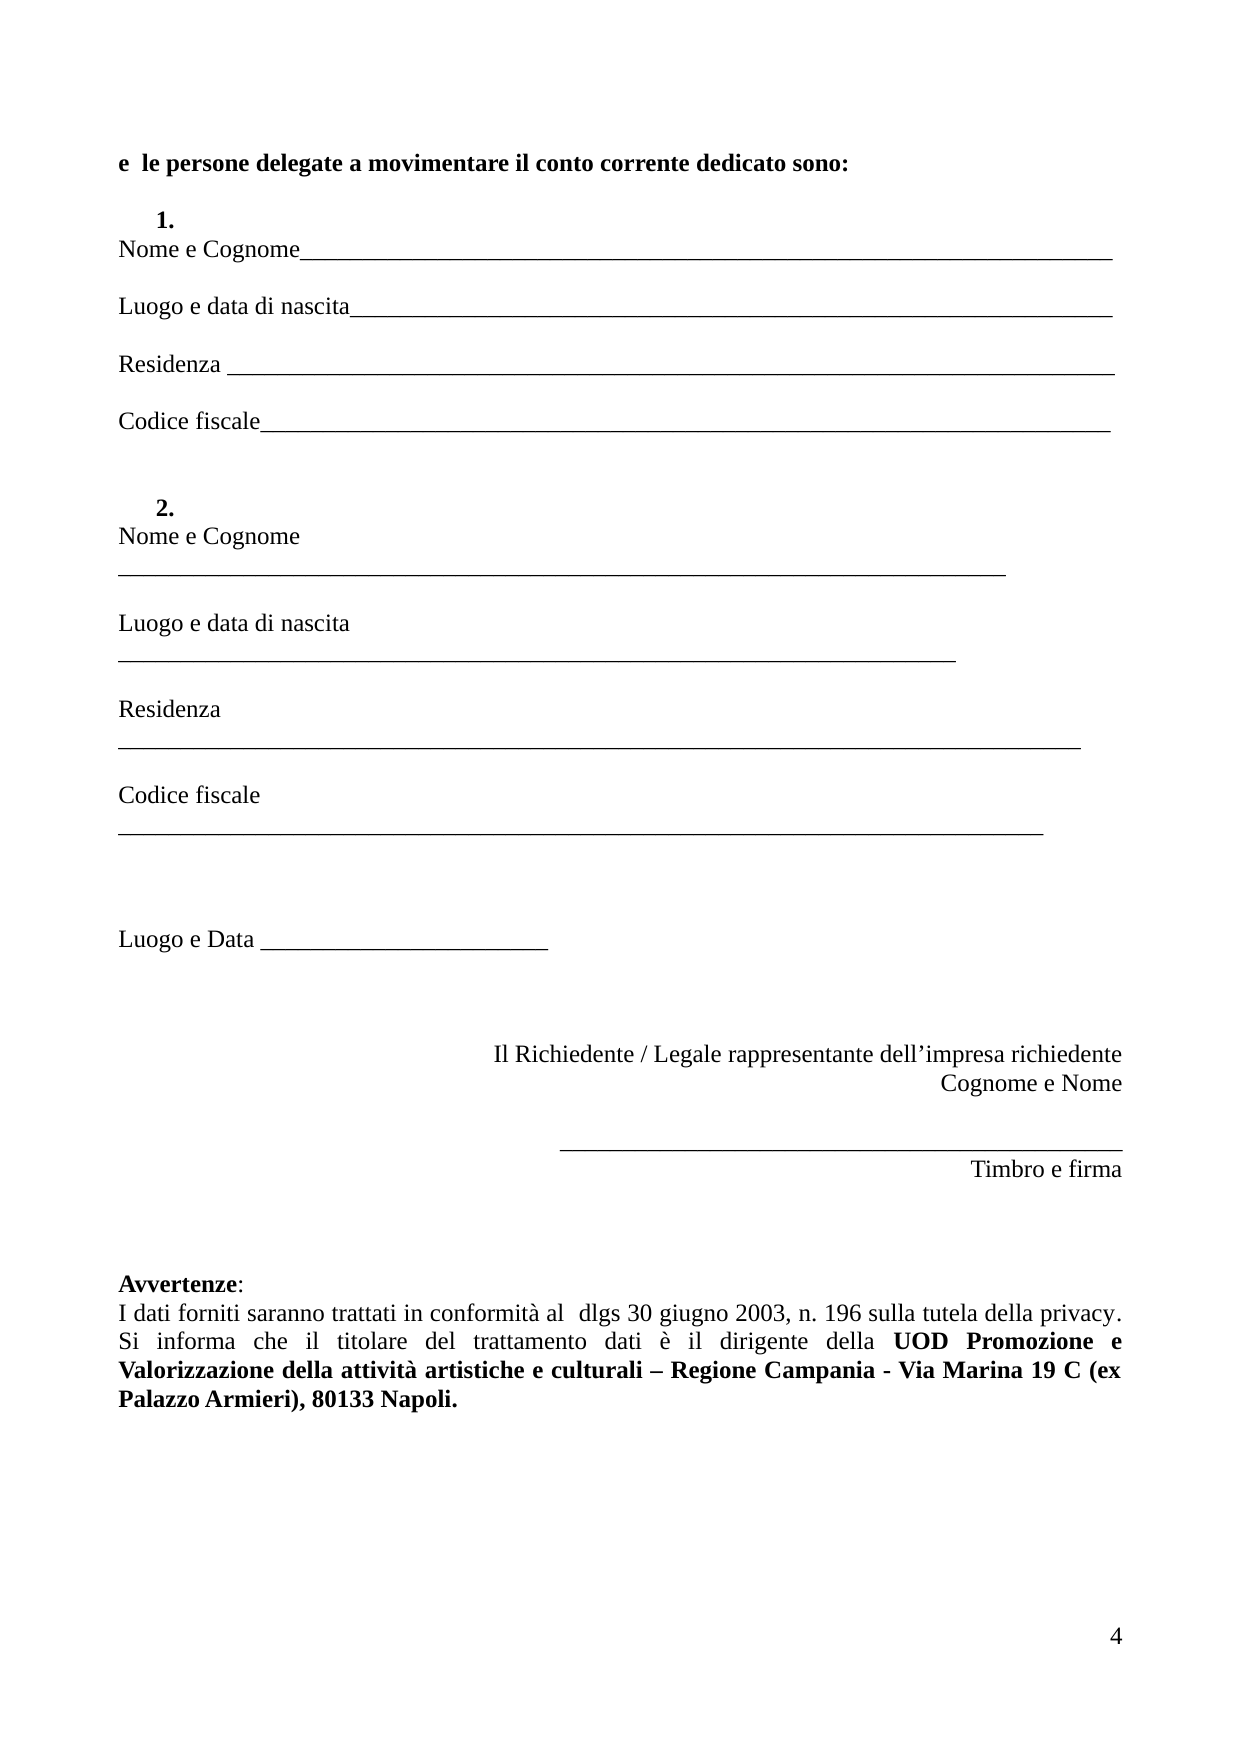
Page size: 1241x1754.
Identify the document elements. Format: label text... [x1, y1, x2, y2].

text Luogo e data di nascita ___________________________________________________________________ [118, 608, 1122, 665]
text _____________________________________________ [118, 1125, 1122, 1154]
text Luogo e data di nascita_____________________________________________________________ [118, 291, 1122, 320]
text Codice fiscale __________________________________________________________________________ [118, 780, 1122, 838]
text Luogo e Data _______________________ [118, 924, 1122, 953]
text Residenza _____________________________________________________________________________ [118, 694, 1122, 751]
text Il Richiedente / Legale rappresentante dell’impresa richiedente [118, 1039, 1122, 1068]
text Nome e Cognome_________________________________________________________________ [118, 234, 1122, 263]
text Residenza _______________________________________________________________________ [118, 349, 1122, 378]
text Nome e Cognome _______________________________________________________________________ [118, 521, 1122, 579]
text I dati forniti saranno trattati in conformità al dlgs 30 giugno 2003, n. 196 sulla tutela della privacy. Si informa che il titolare del trattamento dati è il dirigente della UOD Promozione e Valorizzazione della attività artistiche e culturali – Regione Campania - Via Marina (ex Palazzo Armieri), 80133 Napoli. [118, 1298, 1122, 1413]
text Avvertenze: [118, 1269, 1122, 1298]
text 2. [156, 493, 1122, 521]
text Codice fiscale____________________________________________________________________ [118, 406, 1122, 435]
text Timbro e firma [118, 1154, 1122, 1183]
text e le persone delegate a movimentare il conto corrente dedicato sono: [118, 148, 1122, 176]
text Cognome e Nome [118, 1068, 1122, 1096]
